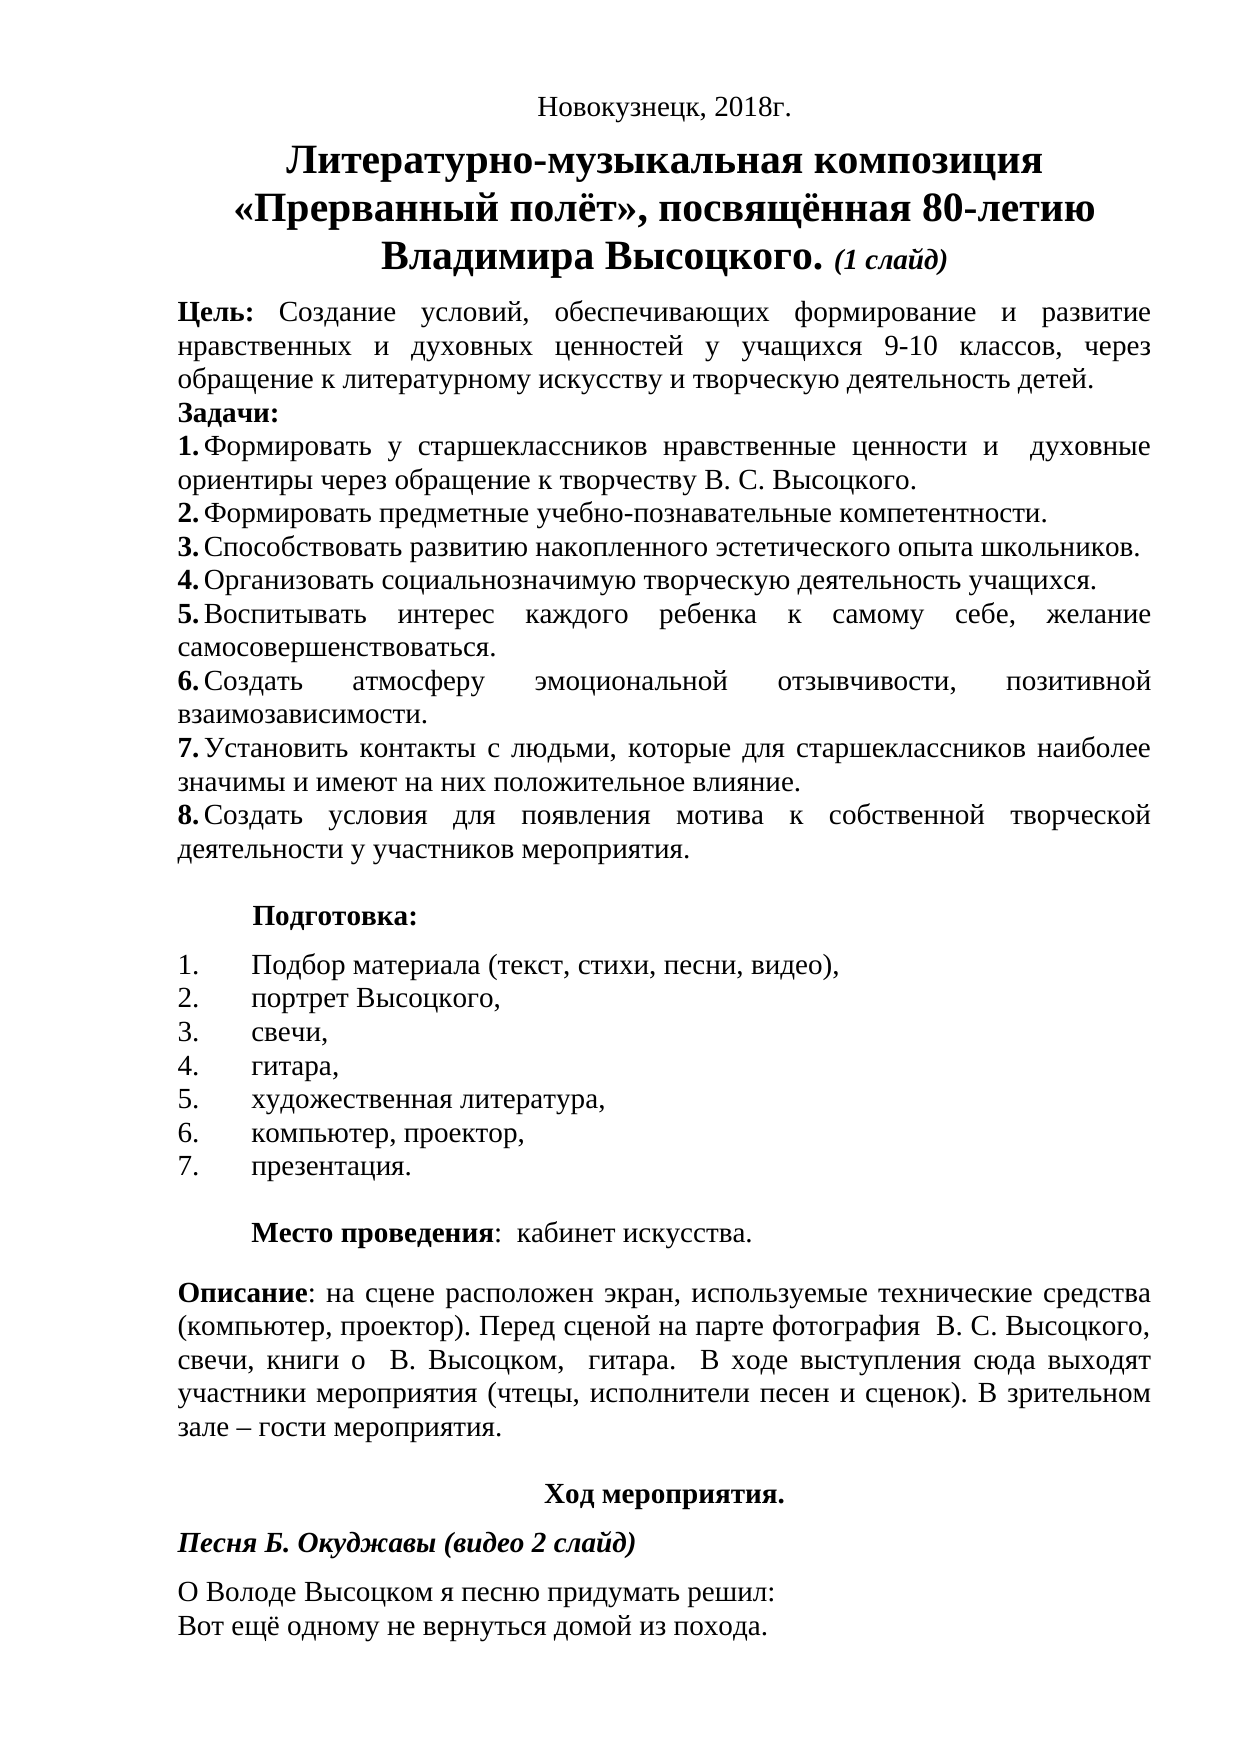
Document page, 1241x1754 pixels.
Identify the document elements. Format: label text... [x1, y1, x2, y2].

list Подбор материала (текст, стихи, песни, видео), [177, 947, 1152, 981]
text Подготовка: [252, 898, 1152, 931]
list Формировать у старшеклассников нравственные ценности и духовные ориентиры через обращение к творчеству В. С. Высоцкого. [177, 428, 1152, 495]
list Формировать предметные учебно-познавательные компетентности. [177, 495, 1152, 529]
list Установить контакты с людьми, которые для старшеклассников наиболее значимы и имеют на них положительное влияние. [177, 730, 1152, 797]
list свечи, [177, 1014, 1152, 1048]
text Вот ещё одному не вернуться домой из похода. [177, 1608, 1152, 1642]
list Способствовать развитию накопленного эстетического опыта школьников. [177, 529, 1152, 562]
list гитара, [177, 1048, 1152, 1081]
list художественная литература, [177, 1081, 1152, 1115]
list Воспитывать интерес каждого ребенка к самому себе, желание самосовершенствоваться. [177, 596, 1152, 663]
text Описание: на сцене расположен экран, используемые технические средства (компьютер, проектор). Перед сценой на парте фотография В. С. Высоцкого, свечи, книги о В. Высоцком, гитара. В ходе выступления сюда выходят участники мероприятия (чтецы, исполнители песен и сценок). В зрительном зале – гости мероприятия. [177, 1275, 1152, 1443]
list Создать атмосферу эмоциональной отзывчивости, позитивной взаимозависимости. [177, 663, 1152, 730]
list портрет Высоцкого, [177, 981, 1152, 1014]
text Цель: Создание условий, обеспечивающих формирование и развитие нравственных и духовных ценностей у учащихся 9-10 классов, через обращение к литературному искусству и творческую деятельность детей. [177, 294, 1152, 395]
text Задачи: [177, 395, 1152, 428]
list презентация. [177, 1148, 1152, 1182]
text Литературно-музыкальная композиция «Прерванный полёт», посвящённая 80-летию Владимира Высоцкого. (1 слайд) [177, 135, 1152, 278]
list компьютер, проектор, [177, 1115, 1152, 1148]
text Ход мероприятия. [177, 1476, 1152, 1510]
list Создать условия для появления мотива к собственной творческой деятельности у участников мероприятия. [177, 797, 1152, 864]
text О Володе Высоцком я песню придумать решил: [177, 1574, 1152, 1608]
text Новокузнецк, 2018г. [177, 89, 1152, 122]
text Место проведения: кабинет искусства. [203, 1215, 1152, 1249]
text Песня Б. Окуджавы (видео 2 слайд) [177, 1525, 1152, 1559]
list Организовать социальнозначимую творческую деятельность учащихся. [177, 562, 1152, 596]
